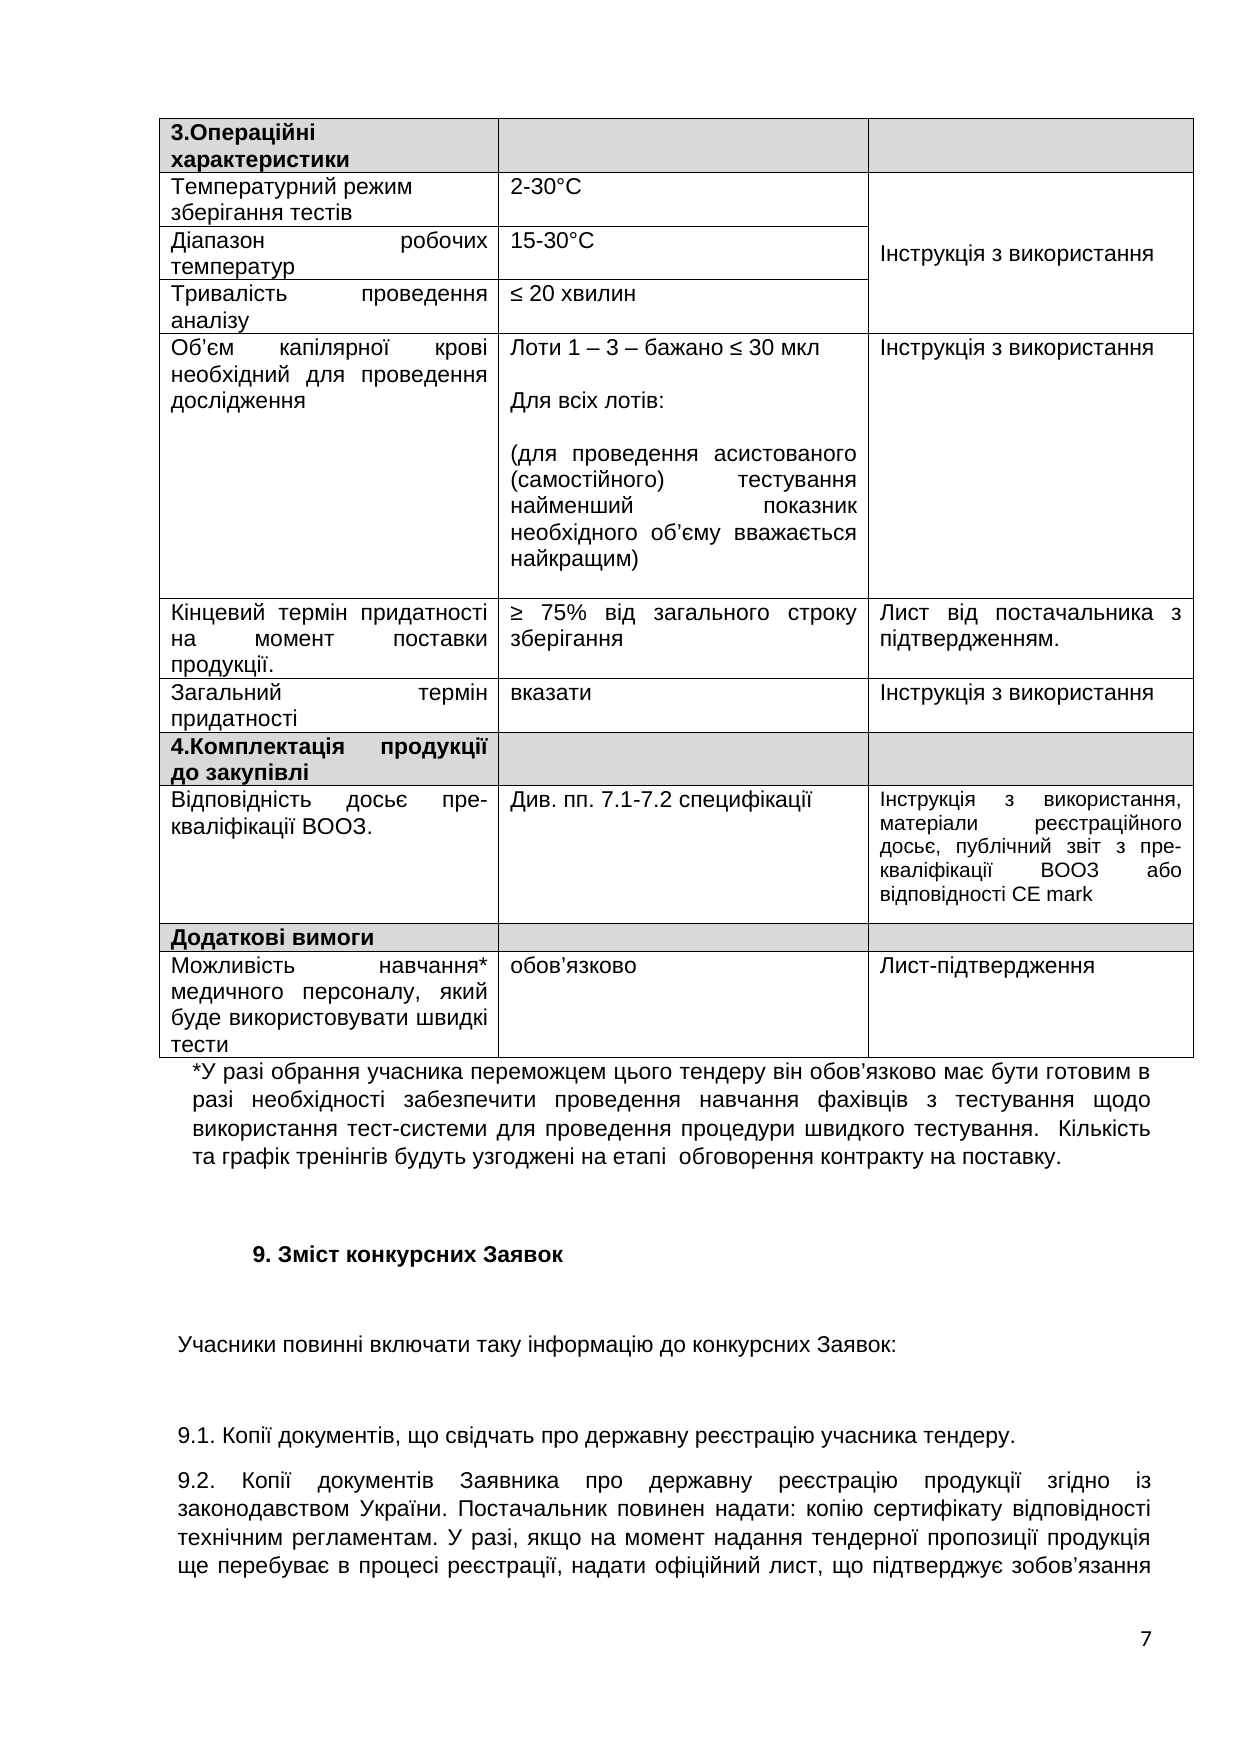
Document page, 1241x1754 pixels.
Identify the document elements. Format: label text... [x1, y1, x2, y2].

text 9. Зміст конкурсних Заявок [252, 1241, 1152, 1267]
table_cell Лоти 1 – 3 – бажано ≤ 30 мкл Для всіх лотів: (для проведення асистованого (самостійного) тестування найменший показник необхідного об’єму вважається найкращим) [499, 334, 868, 598]
table_cell Лист від постачальника з підтвердженням. [869, 599, 1193, 678]
table_cell Інструкція з використання, матеріали реєстраційного досьє, публічний звіт з пре-кваліфікації ВООЗ або відповідності CЕ mark [869, 786, 1193, 923]
text Учасники повинні включати таку інформацію до конкурсних Заявок: [177, 1331, 1152, 1358]
table_cell Відповідність досьє пре-кваліфікації ВООЗ. [160, 786, 498, 923]
table_cell 4.Комплектація продукції до закупівлі [160, 733, 498, 785]
table_cell Інструкція з використання [869, 173, 1193, 333]
table_cell Тривалість проведення аналізу [160, 280, 498, 333]
table_cell 3.Операційні характеристики [160, 119, 498, 172]
table_cell [499, 119, 868, 172]
table_cell Загальний термін придатності [160, 679, 498, 732]
table_cell [499, 924, 868, 951]
table_cell Кінцевий термін придатності на момент поставки продукції. [160, 599, 498, 678]
table_cell ≤ 20 хвилин [499, 280, 868, 333]
text *У разі обрання учасника переможцем цього тендеру він обов’язково має бути готовим в разі необхідності забезпечити проведення навчання фахівців з тестування щодо використання тест-системи для проведення процедури швидкого тестування. Кількість та графік тренінгів будуть узгоджені на етапі обговорення контракту на поставку. [192, 1058, 1152, 1170]
text 9.1. Копії документів, що свідчать про державну реєстрацію учасника тендеру. [177, 1422, 1152, 1448]
table_cell ≥ 75% від загального строку зберігання [499, 599, 868, 678]
table_cell Інструкція з використання [869, 679, 1193, 732]
table_cell Діапазон робочих температур [160, 227, 498, 279]
table_cell Об’єм капілярної крові необхідний для проведення дослідження [160, 334, 498, 598]
table_cell 2-30°С [499, 173, 868, 226]
table_cell Лист-підтвердження [869, 952, 1193, 1057]
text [177, 1467, 1152, 1578]
table_cell вказати [499, 679, 868, 732]
table_cell [869, 119, 1193, 172]
table_cell Можливість навчання* медичного персоналу, який буде використовувати швидкі тести [160, 952, 498, 1057]
table_cell [869, 733, 1193, 785]
table_cell Температурний режим зберігання тестів [160, 173, 498, 226]
table_cell Інструкція з використання [869, 334, 1193, 598]
table_cell Див. пп. 7.1-7.2 специфікації [499, 786, 868, 923]
table_cell 15-30°С [499, 227, 868, 279]
table_cell [499, 733, 868, 785]
table_cell обов’язково [499, 952, 868, 1057]
table_cell Додаткові вимоги [160, 924, 498, 951]
table_cell [869, 924, 1193, 951]
